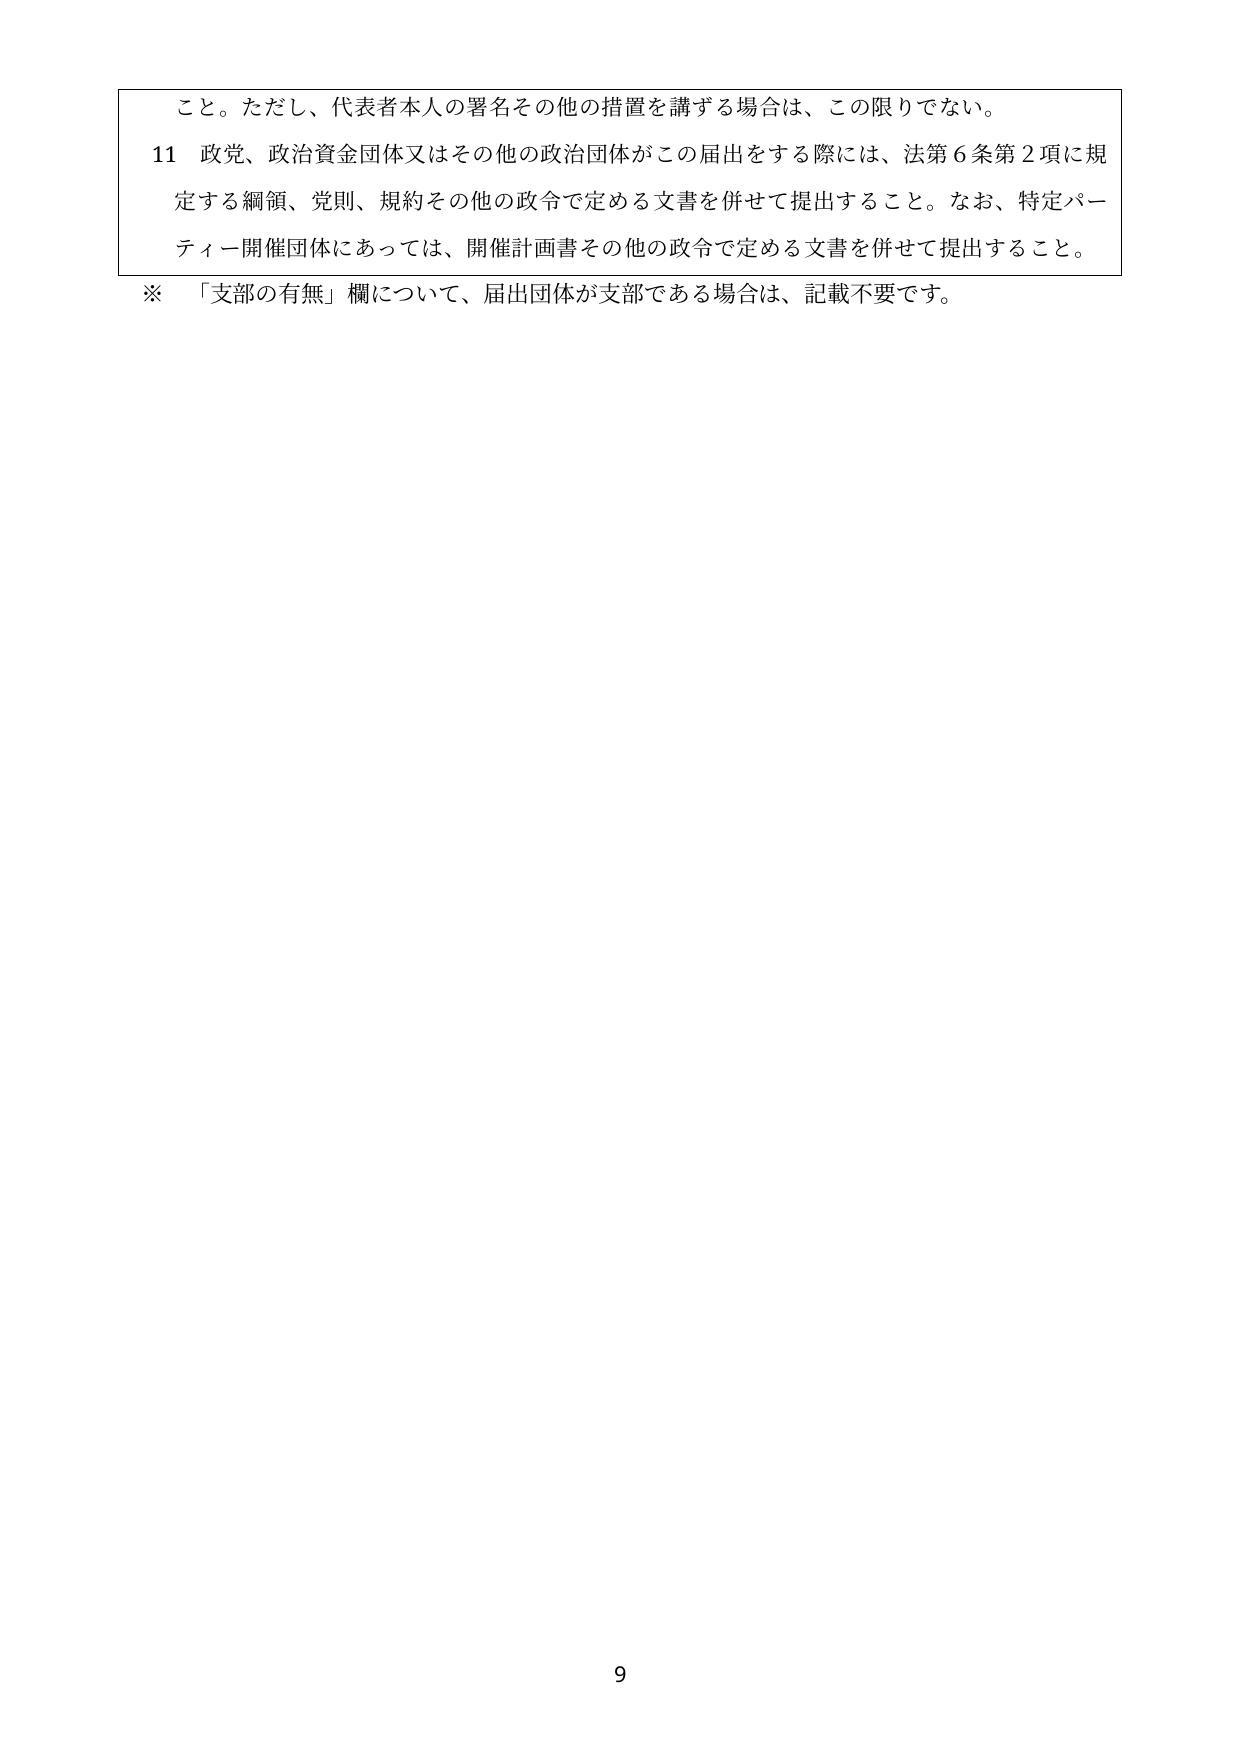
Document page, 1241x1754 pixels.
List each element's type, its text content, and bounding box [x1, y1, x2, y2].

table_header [119, 90, 1121, 275]
text ※ 「支部の有無」欄について、届出団体が支部である場合は、記載不要です。 [118, 276, 1122, 309]
